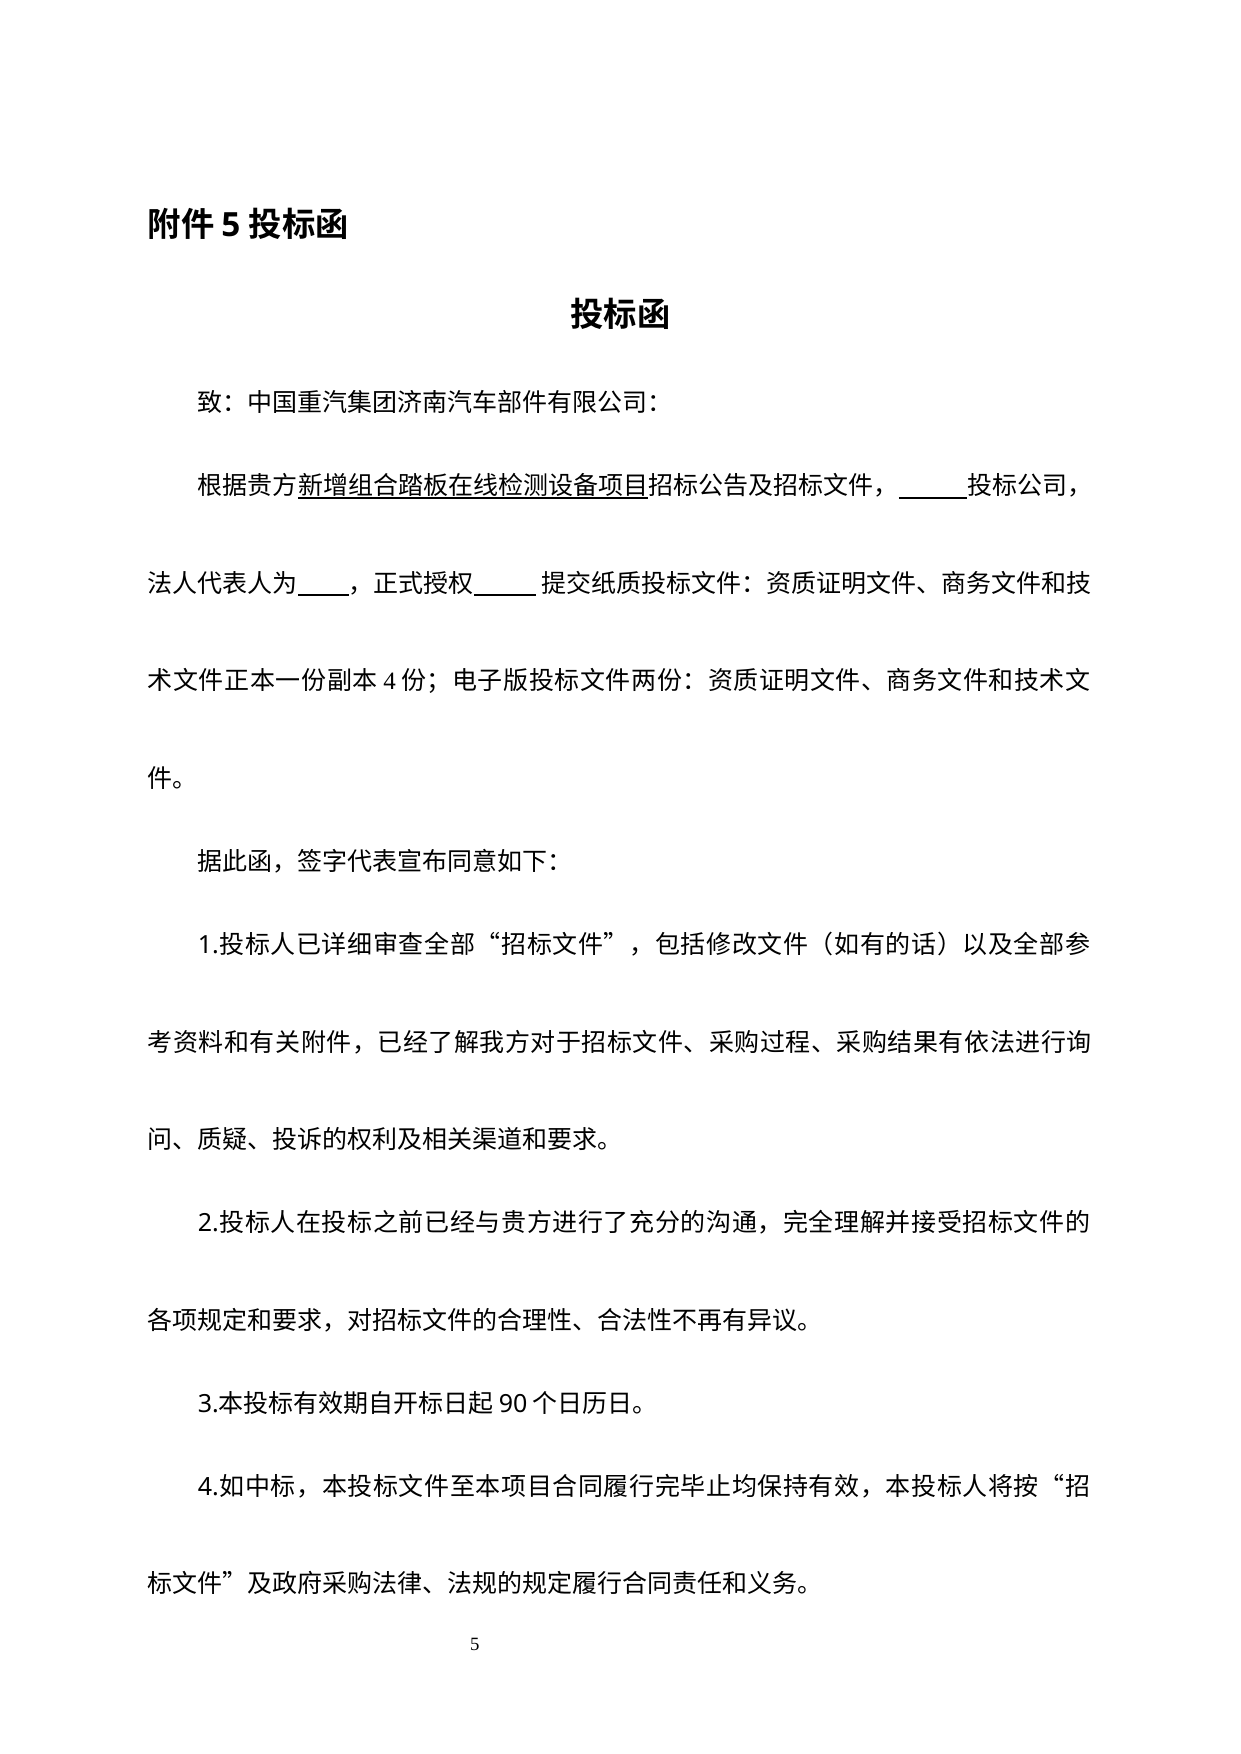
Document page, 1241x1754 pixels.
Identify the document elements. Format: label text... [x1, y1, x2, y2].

text 2.投标人在投标之前已经与贵方进行了充分的沟通，完全理解并接受招标文件的各项规定和要求，对招标文件的合理性、合法性不再有异议。 [148, 1188, 1092, 1351]
text 1.投标人已详细审查全部“招标文件”，包括修改文件（如有的话）以及全部参考资料和有关附件，已经了解我方对于招标文件、采购过程、采购结果有依法进行询问、质疑、投诉的权利及相关渠道和要求。 [148, 910, 1092, 1170]
text 据此函，签字代表宣布同意如下： [148, 827, 1092, 892]
text 致：中国重汽集团济南汽车部件有限公司： [148, 368, 1092, 433]
text 根据贵方新增组合踏板在线检测设备项目招标公告及招标文件， 投标公司， 法人代表人为 ，正式授权 提交纸质投标文件：资质证明文件、商务文件和技术文件正本一份副本4份；电子版投标文件两份：资质证明文件、商务文件和技术文件。 [148, 451, 1092, 809]
text 4.如中标，本投标文件至本项目合同履行完毕止均保持有效，本投标人将按“招标文件”及政府采购法律、法规的规定履行合同责任和义务。 [148, 1452, 1092, 1614]
list 附件5 投标函 [148, 190, 1092, 255]
text 投标函 [148, 279, 1092, 344]
text 3.本投标有效期自开标日起90个日历日。 [148, 1369, 1092, 1434]
